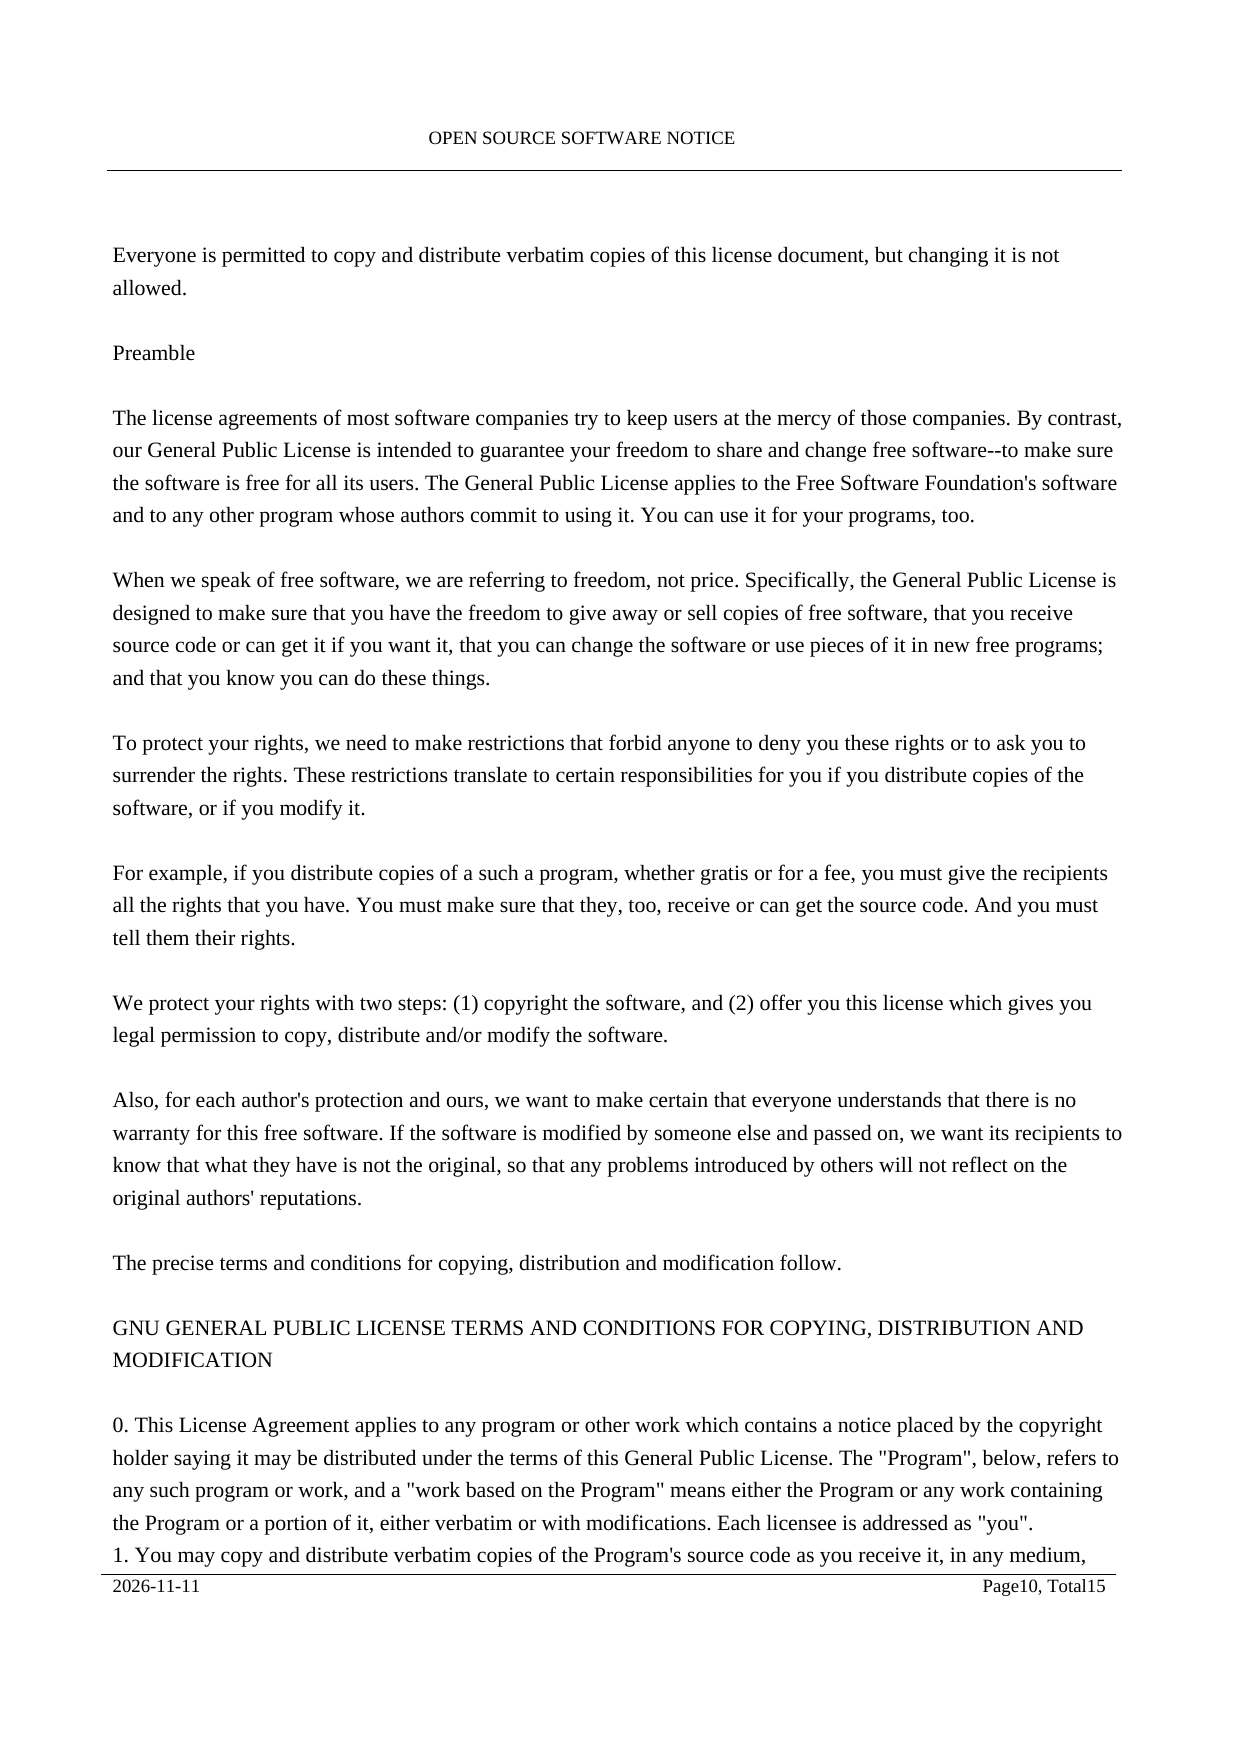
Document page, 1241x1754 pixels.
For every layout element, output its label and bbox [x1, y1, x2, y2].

text [112, 206, 1128, 1571]
